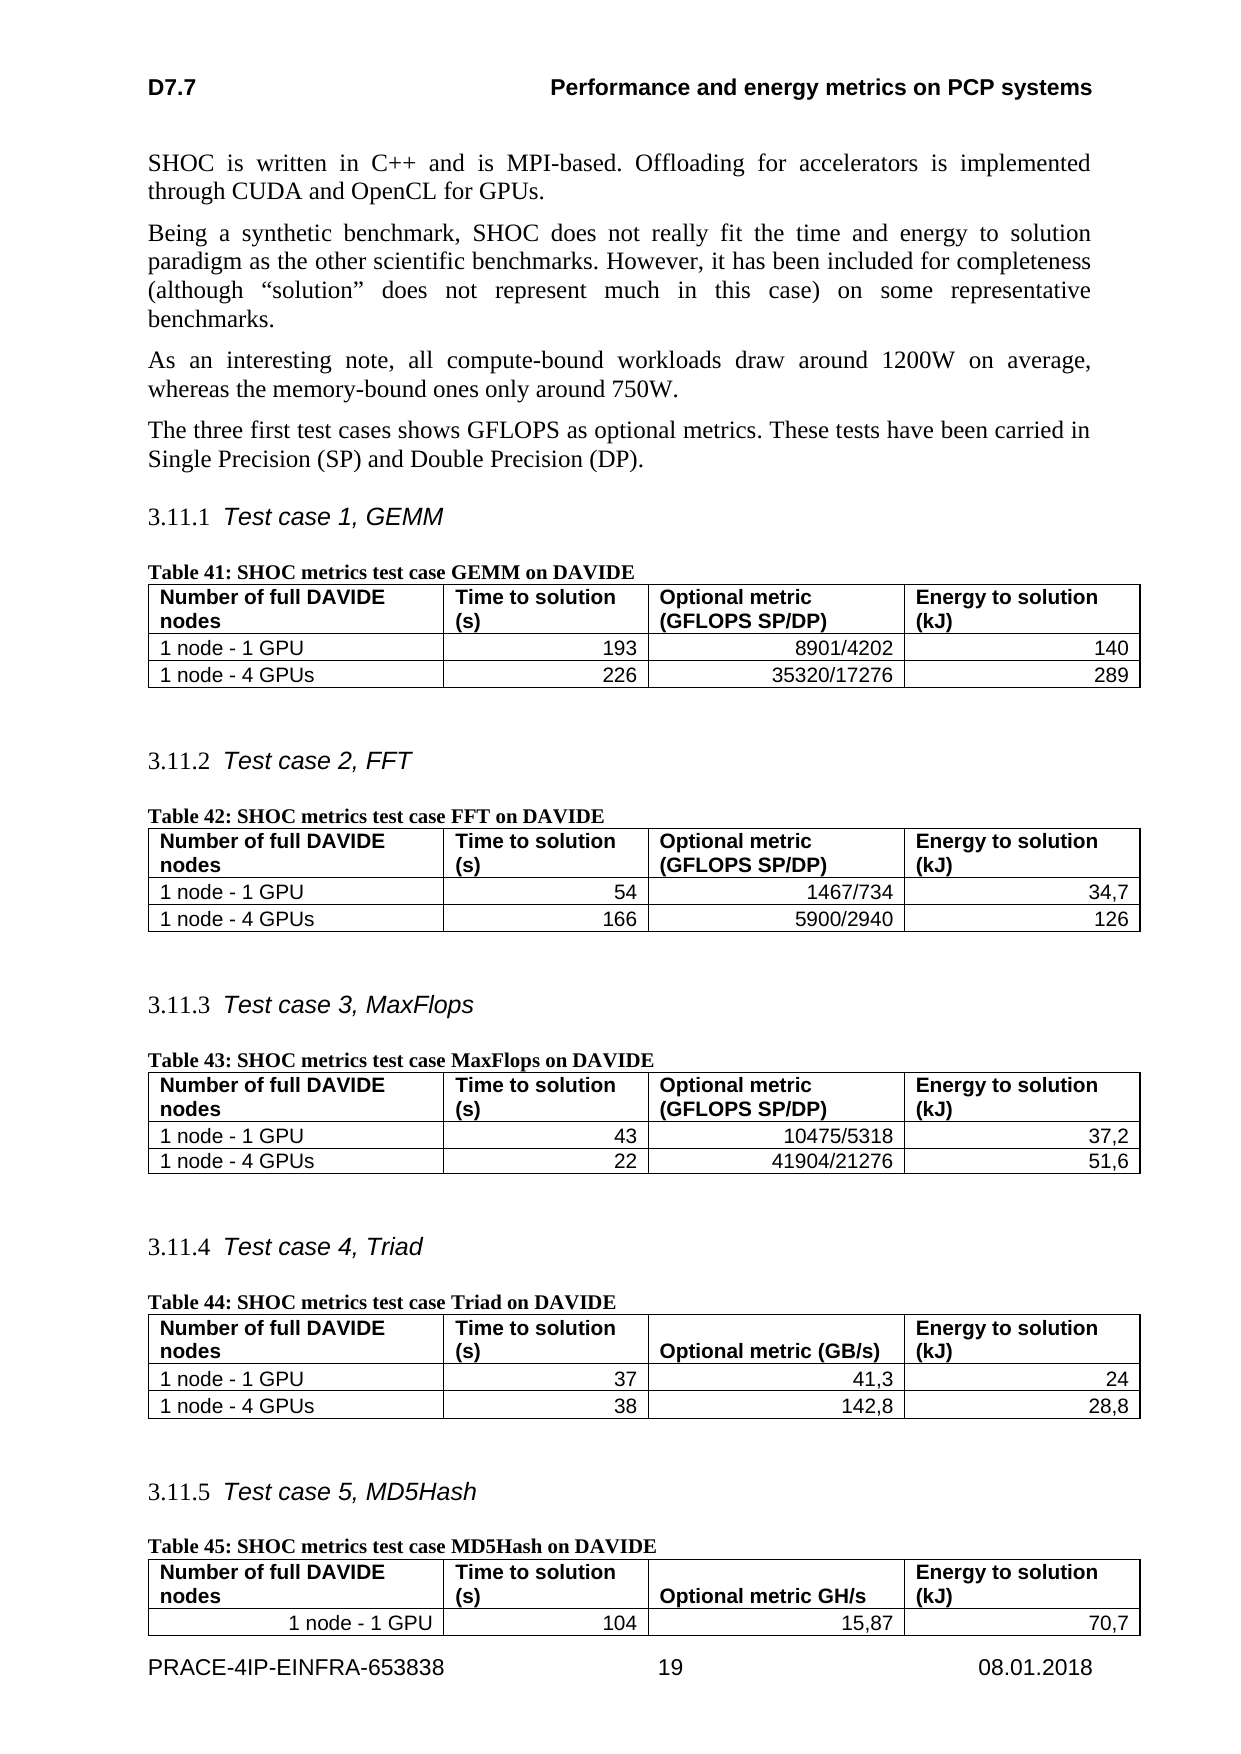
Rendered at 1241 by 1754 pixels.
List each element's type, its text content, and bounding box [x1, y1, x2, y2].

table_header Number of full DAVIDE nodes [149, 1560, 443, 1607]
table_header Optional metric (GFLOPS SP/DP) [649, 1073, 904, 1121]
table_cell 1 node - 4 GPUs [149, 1391, 443, 1417]
table_cell 1 node - 1 GPU [149, 1122, 443, 1148]
table_cell 41904/21276 [649, 1149, 904, 1173]
table_header Optional metric (GFLOPS SP/DP) [649, 585, 904, 633]
table_header Optional metric (GFLOPS SP/DP) [649, 829, 904, 877]
table_cell 104 [444, 1609, 648, 1634]
table_cell 226 [444, 661, 648, 687]
table_cell 15,87 [649, 1609, 904, 1634]
table_header Time to solution (s) [444, 585, 648, 633]
table_cell 37,2 [905, 1122, 1139, 1148]
table_cell 1 node - 1 GPU [149, 1609, 443, 1634]
subtitle Test case 3, MaxFlops [148, 990, 1092, 1019]
table_header Time to solution (s) [444, 829, 648, 877]
table_cell 38 [444, 1391, 648, 1417]
text Table 41: SHOC metrics test case GEMM on DAVIDE [148, 560, 1092, 584]
table_header Time to solution (s) [444, 1315, 648, 1363]
text The three first test cases shows GFLOPS as optional metrics. These tests have been carried in Single Precision (SP) and Double Precision (DP). [148, 415, 1092, 473]
table_header Optional metric (GB/s) [649, 1315, 904, 1363]
table_cell 126 [905, 905, 1139, 931]
table_header Energy to solution (kJ) [905, 585, 1139, 633]
table_cell 289 [905, 661, 1139, 687]
subtitle Test case 4, Triad [148, 1232, 1092, 1261]
text Table 45: SHOC metrics test case MD5Hash on DAVIDE [148, 1534, 1092, 1558]
text Being a synthetic benchmark, SHOC does not really fit the time and energy to solution paradigm as the other scientific benchmarks. However, it has been included for completeness (although “solution” does not represent much in this case) on some representative benchmarks. [148, 218, 1092, 333]
table_header Number of full DAVIDE nodes [149, 585, 443, 633]
text Table 44: SHOC metrics test case Triad on DAVIDE [148, 1290, 1092, 1314]
table_cell 5900/2940 [649, 905, 904, 931]
table_header Energy to solution (kJ) [905, 829, 1139, 877]
table_cell 140 [905, 634, 1139, 660]
table_cell 1 node - 1 GPU [149, 634, 443, 660]
subtitle Test case 2, FFT [148, 746, 1092, 775]
subtitle Test case 1, GEMM [148, 502, 1092, 531]
table_cell 1 node - 4 GPUs [149, 1149, 443, 1173]
table_cell 1467/734 [649, 878, 904, 904]
table_cell 24 [905, 1364, 1139, 1390]
table_header Number of full DAVIDE nodes [149, 1315, 443, 1363]
table_cell 1 node - 1 GPU [149, 1364, 443, 1390]
text Table 42: SHOC metrics test case FFT on DAVIDE [148, 804, 1092, 828]
table_cell 8901/4202 [649, 634, 904, 660]
table_header Time to solution (s) [444, 1073, 648, 1121]
table_header Energy to solution (kJ) [905, 1560, 1139, 1607]
table_cell 1 node - 1 GPU [149, 878, 443, 904]
table_header Energy to solution (kJ) [905, 1315, 1139, 1363]
table_cell 51,6 [905, 1149, 1139, 1173]
table_cell 37 [444, 1364, 648, 1390]
table_cell 1 node - 4 GPUs [149, 661, 443, 687]
table_cell 193 [444, 634, 648, 660]
table_cell 166 [444, 905, 648, 931]
table_cell 1 node - 4 GPUs [149, 905, 443, 931]
table_header Time to solution (s) [444, 1560, 648, 1607]
table_cell 22 [444, 1149, 648, 1173]
table_cell 54 [444, 878, 648, 904]
table_cell 28,8 [905, 1391, 1139, 1417]
table_cell 35320/17276 [649, 661, 904, 687]
table_header Optional metric GH/s [649, 1560, 904, 1607]
table_cell 70,7 [905, 1609, 1139, 1634]
table_cell 142,8 [649, 1391, 904, 1417]
table_cell 41,3 [649, 1364, 904, 1390]
table_header Energy to solution (kJ) [905, 1073, 1139, 1121]
text SHOC is written in C++ and is MPI-based. Offloading for accelerators is implemented through CUDA and OpenCL for GPUs. [148, 148, 1092, 205]
subtitle Test case 5, MD5Hash [148, 1476, 1092, 1505]
table_cell 43 [444, 1122, 648, 1148]
text As an interesting note, all compute-bound workloads draw around 1200W on average, whereas the memory-bound ones only around 750W. [148, 345, 1092, 403]
table_cell 10475/5318 [649, 1122, 904, 1148]
table_header Number of full DAVIDE nodes [149, 1073, 443, 1121]
table_cell 34,7 [905, 878, 1139, 904]
table_header Number of full DAVIDE nodes [149, 829, 443, 877]
text Table 43: SHOC metrics test case MaxFlops on DAVIDE [148, 1048, 1092, 1072]
